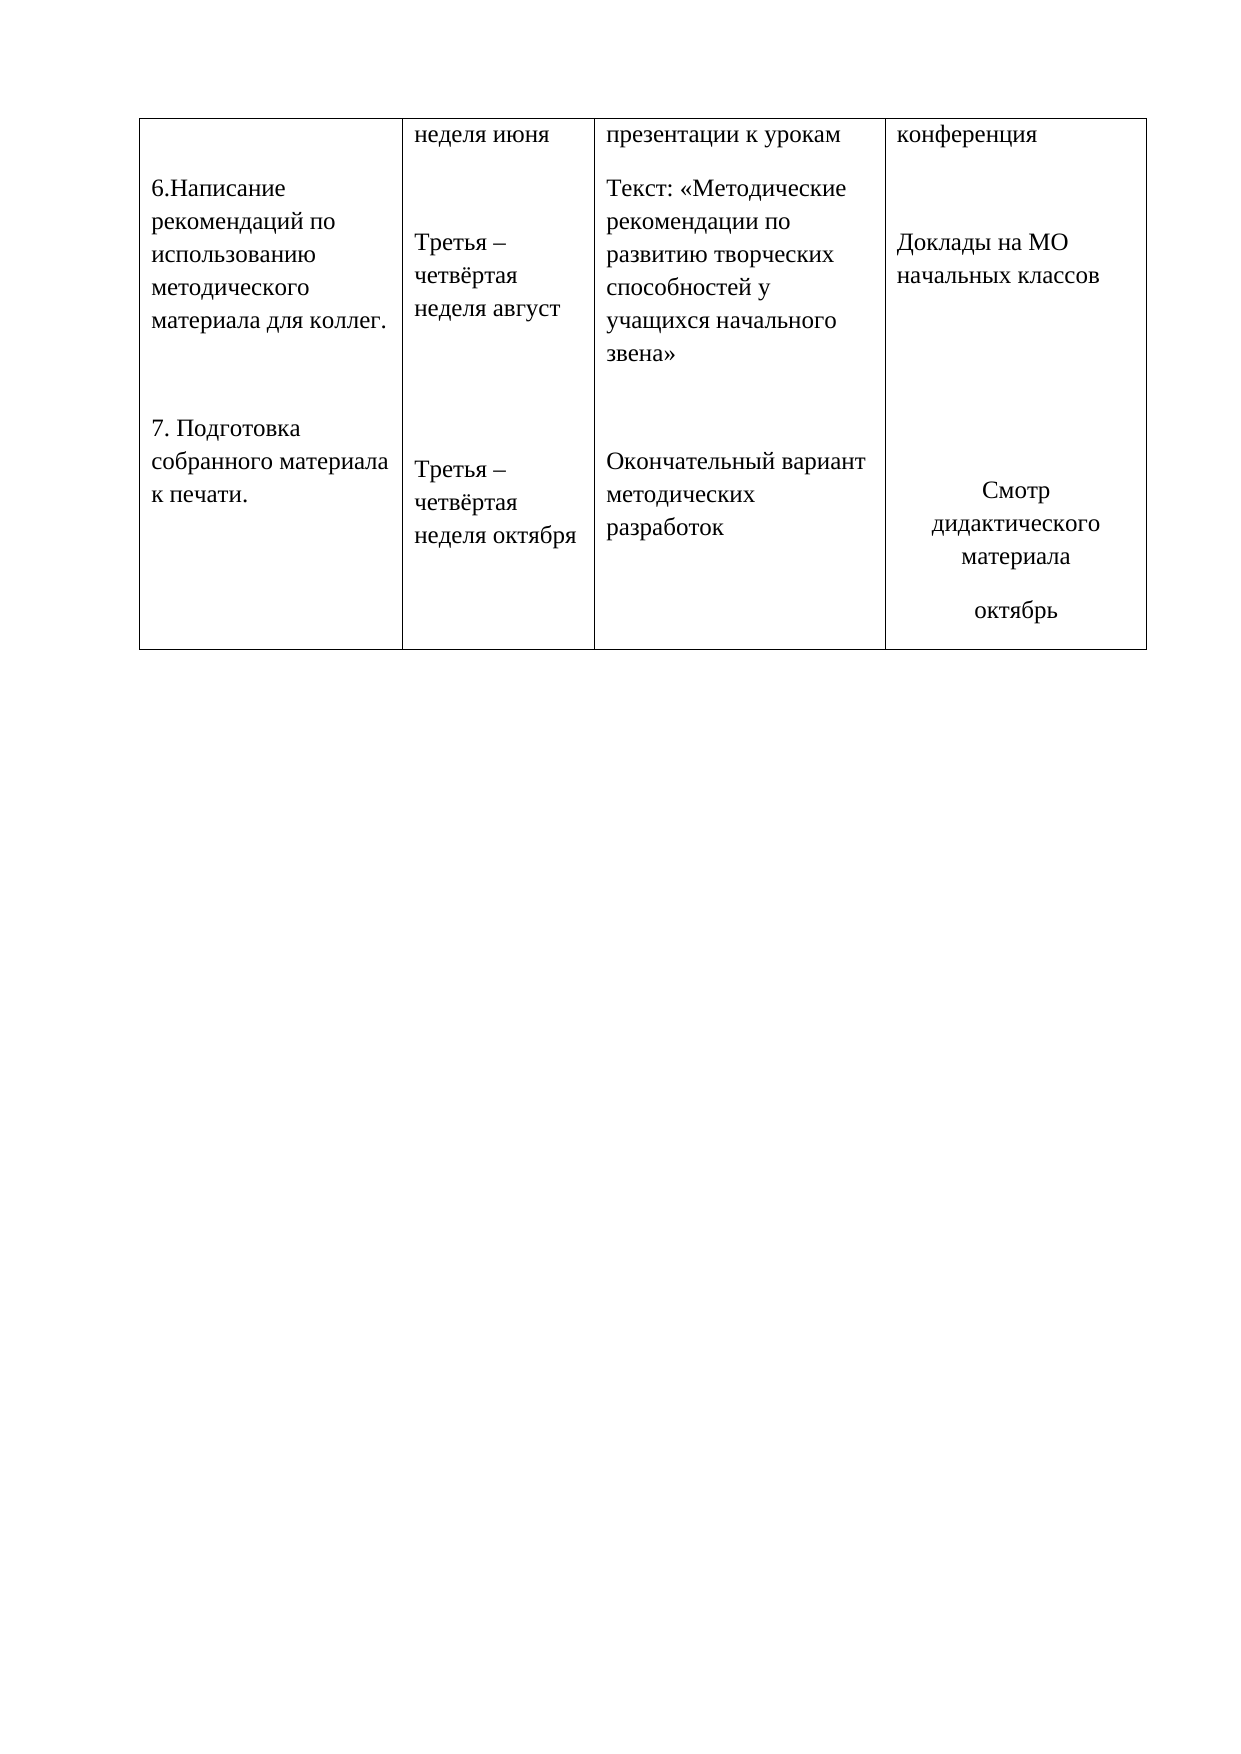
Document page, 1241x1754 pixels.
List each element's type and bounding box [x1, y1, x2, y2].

table_cell [595, 119, 885, 649]
table_cell [886, 119, 1146, 649]
table_cell [403, 119, 594, 649]
table_cell [140, 119, 402, 649]
